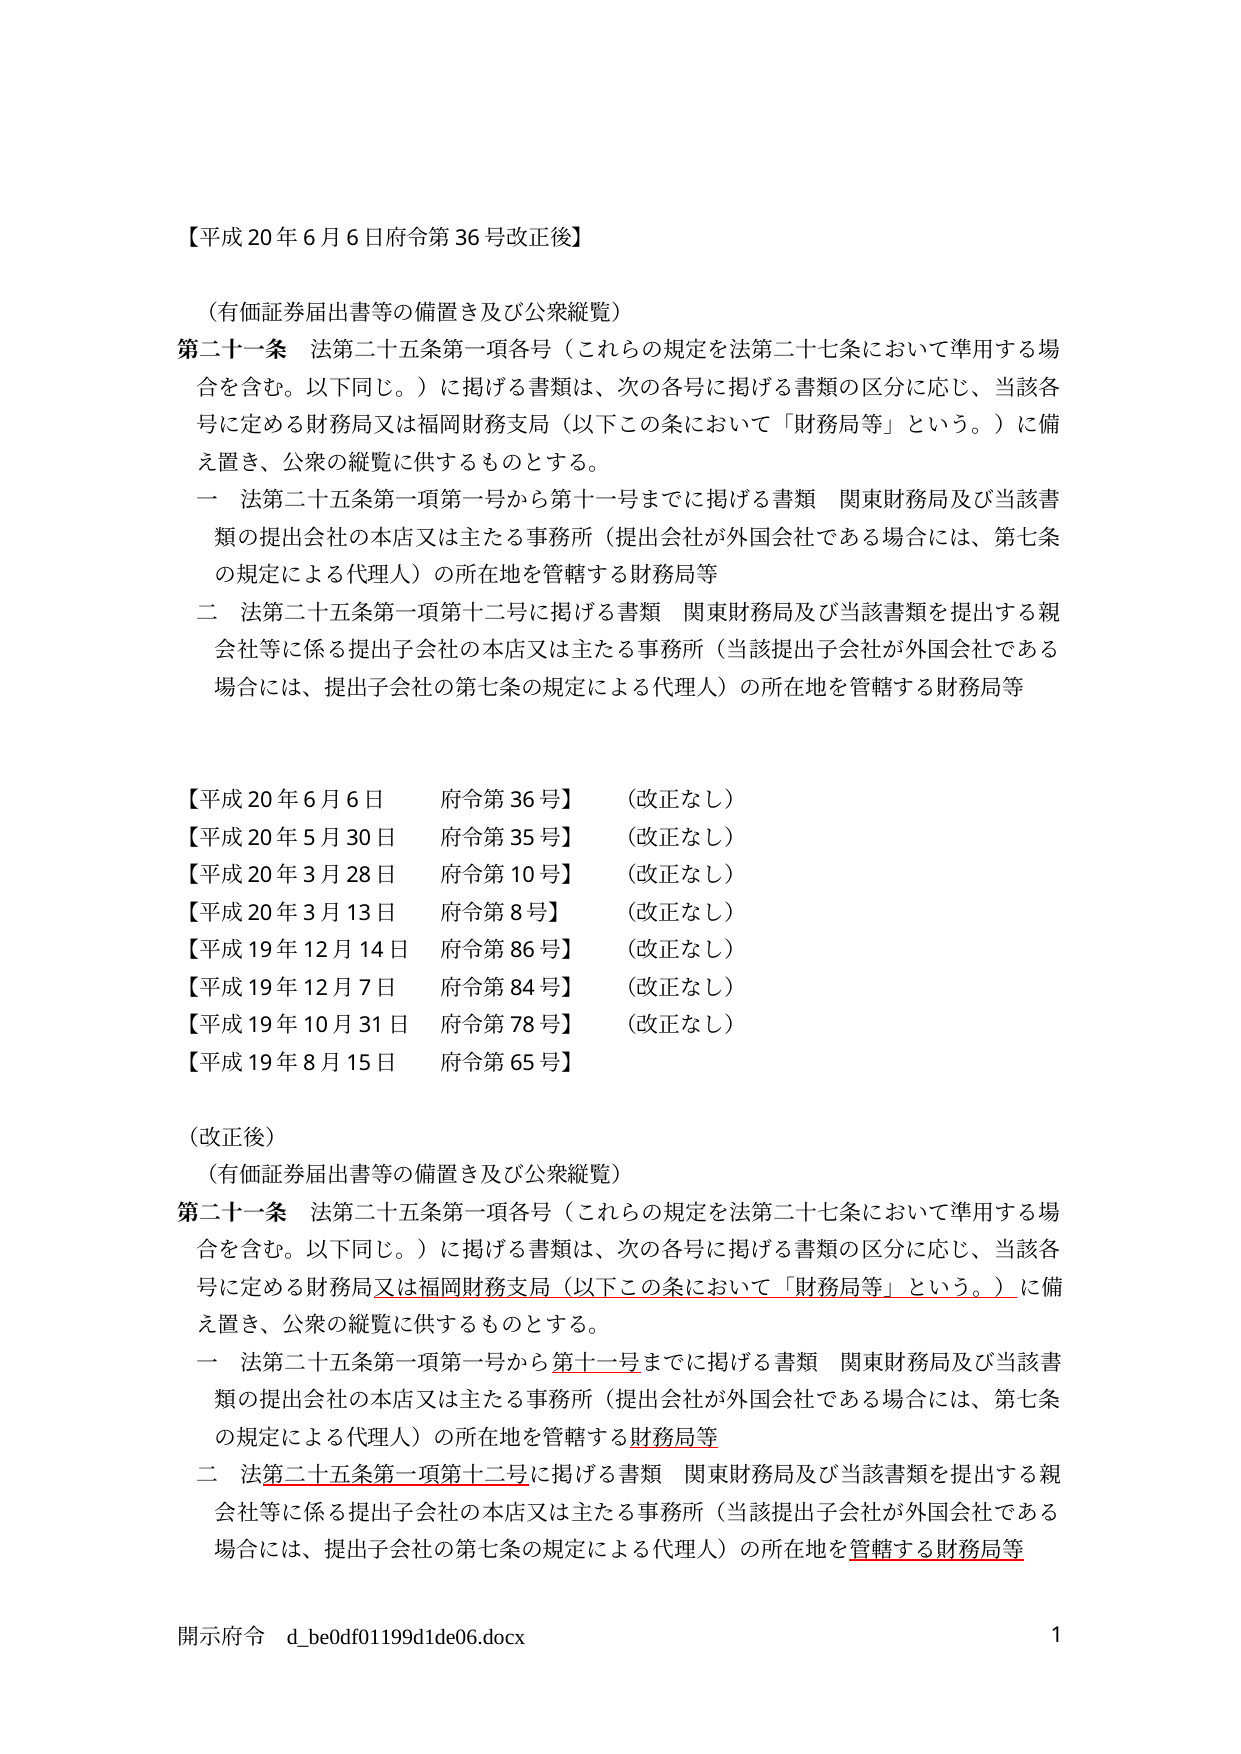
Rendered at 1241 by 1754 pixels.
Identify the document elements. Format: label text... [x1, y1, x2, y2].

text 一 法第二十五条第一項第一号から第十一号までに掲げる書類 関東財務局及び当該書類の提出会社の本店又は主たる事務所（提出会社が外国会社である場合には、第七条の規定による代理人）の所在地を管轄する財務局等 [196, 1342, 1063, 1454]
text 【平成20年5月30日 府令第35号】 （改正なし） [177, 817, 1063, 854]
text 【平成20年3月28日 府令第10号】 （改正なし） [177, 854, 1063, 892]
text 【平成19年8月15日 府令第65号】 [177, 1042, 1063, 1079]
text 【平成19年10月31日 府令第78号】 （改正なし） [177, 1004, 1063, 1042]
text （改正後） [177, 1117, 1063, 1154]
text （有価証券届出書等の備置き及び公衆縦覧） [196, 1154, 1063, 1192]
text 【平成20年6月6日府令第36号改正後】 [177, 217, 1063, 254]
text 第二十一条 法第二十五条第一項各号（これらの規定を法第二十七条において準用する場合を含む。以下同じ。）に掲げる書類は、次の各号に掲げる書類の区分に応じ、当該各号に定める財務局又は福岡財務支局（以下この条において「財務局等」という。）に備え置き、公衆の縦覧に供するものとする。 [177, 1192, 1063, 1342]
text 【平成20年3月13日 府令第8号】 （改正なし） [177, 892, 1063, 929]
text 二 法第二十五条第一項第十二号に掲げる書類 関東財務局及び当該書類を提出する親会社等に係る提出子会社の本店又は主たる事務所（当該提出子会社が外国会社である場合には、提出子会社の第七条の規定による代理人）の所在地を管轄する財務局等 [196, 1454, 1063, 1567]
text 一 法第二十五条第一項第一号から第十一号までに掲げる書類 関東財務局及び当該書類の提出会社の本店又は主たる事務所（提出会社が外国会社である場合には、第七条の規定による代理人）の所在地を管轄する財務局等 [196, 479, 1063, 592]
text 【平成19年12月14日 府令第86号】 （改正なし） [177, 929, 1063, 967]
text 【平成19年12月7日 府令第84号】 （改正なし） [177, 967, 1063, 1004]
text （有価証券届出書等の備置き及び公衆縦覧） [196, 292, 1063, 329]
text 二 法第二十五条第一項第十二号に掲げる書類 関東財務局及び当該書類を提出する親会社等に係る提出子会社の本店又は主たる事務所（当該提出子会社が外国会社である場合には、提出子会社の第七条の規定による代理人）の所在地を管轄する財務局等 [196, 592, 1063, 704]
text 第二十一条 法第二十五条第一項各号（これらの規定を法第二十七条において準用する場合を含む。以下同じ。）に掲げる書類は、次の各号に掲げる書類の区分に応じ、当該各号に定める財務局又は福岡財務支局（以下この条において「財務局等」という。）に備え置き、公衆の縦覧に供するものとする。 [177, 329, 1063, 479]
text 【平成20年6月6日 府令第36号】 （改正なし） [177, 779, 1063, 817]
